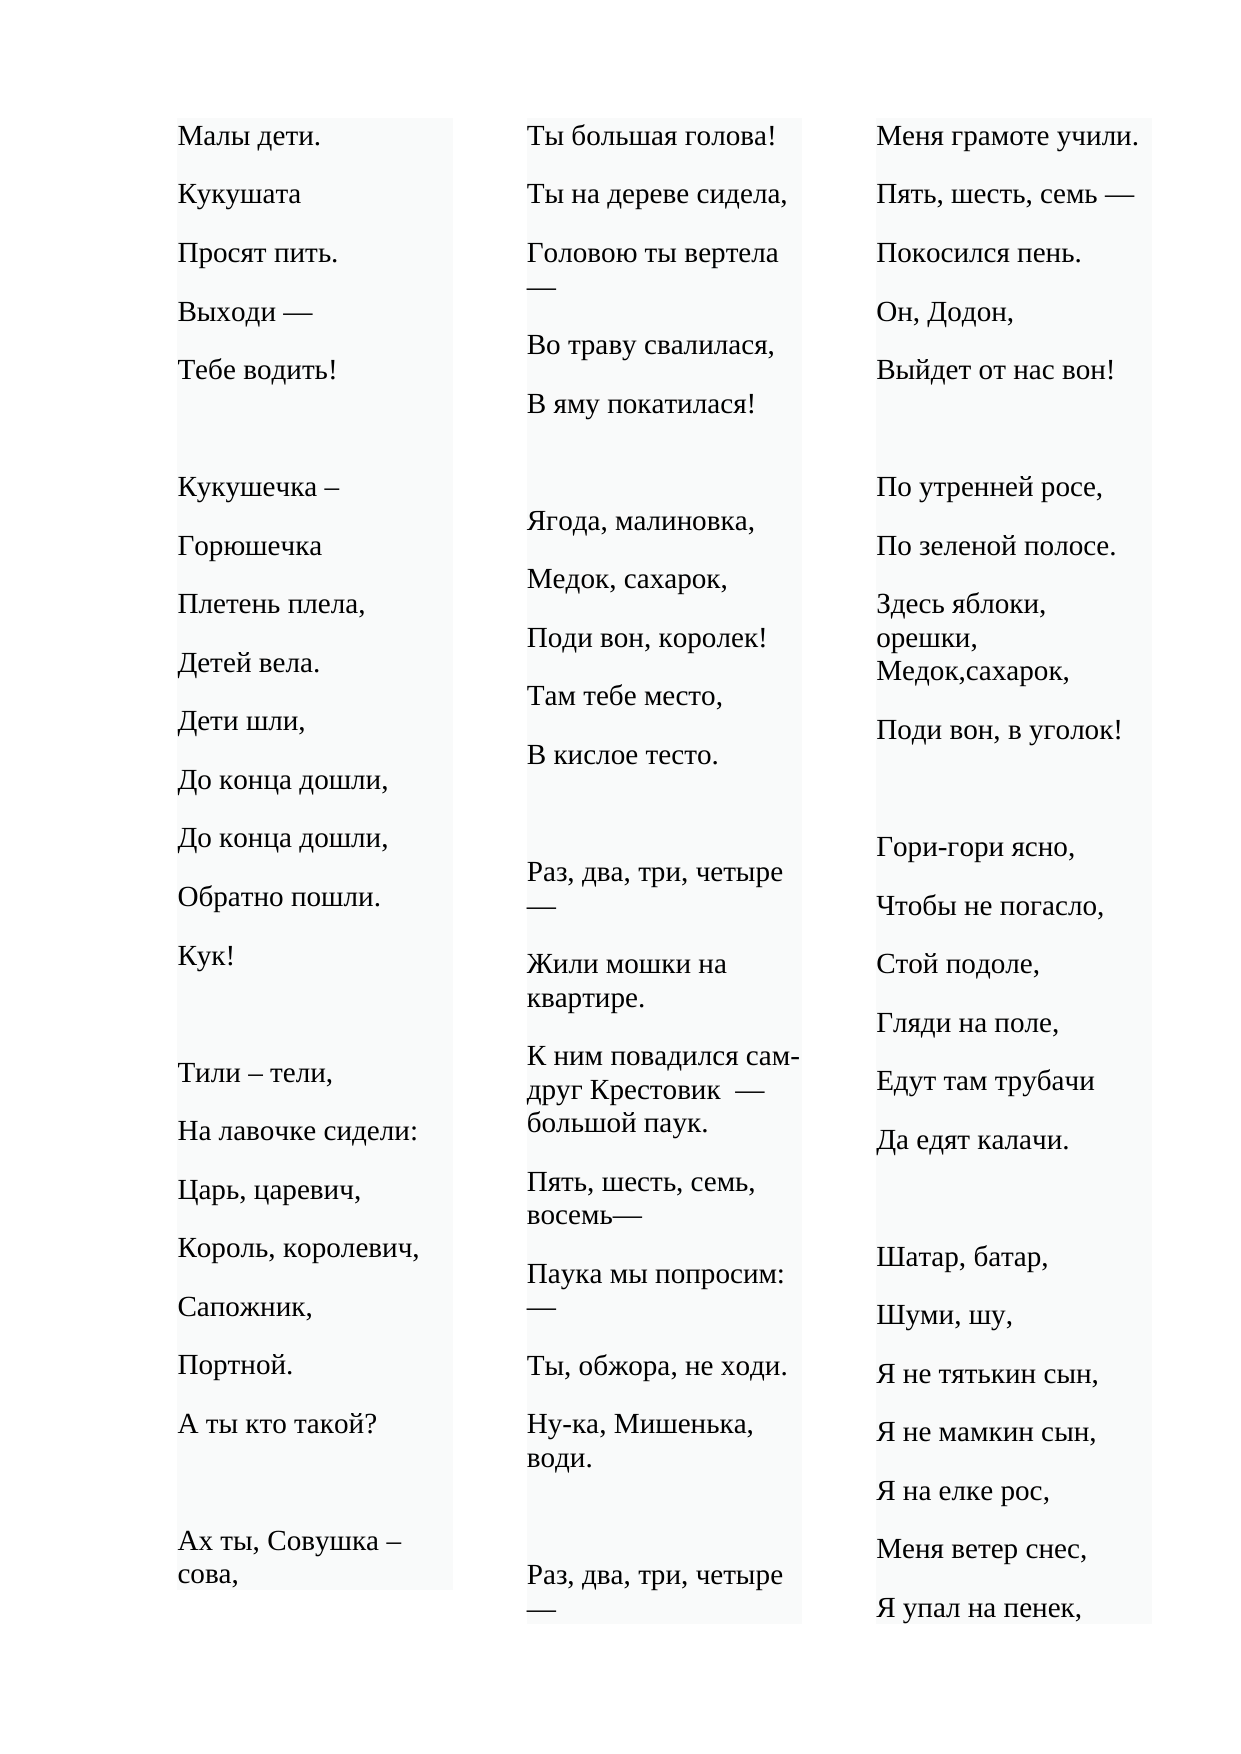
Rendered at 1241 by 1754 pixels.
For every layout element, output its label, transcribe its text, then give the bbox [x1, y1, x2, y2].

text Головою ты вертела — [527, 235, 802, 302]
text Кукушечка – [177, 469, 453, 503]
text Жили мошки на квартире. [527, 946, 802, 1013]
text Раз, два, три, четыре — [527, 1557, 802, 1624]
text Пять, шесть, семь, восемь— [527, 1164, 802, 1231]
text Меня ветер снес, [876, 1532, 1152, 1565]
text Ах ты, Совушка – сова, [177, 1523, 453, 1590]
text Едут там трубачи [876, 1063, 1152, 1097]
text Поди вон, королек! [527, 620, 802, 653]
text Малы дети. [177, 118, 453, 152]
text Медок, сахарок, [527, 561, 802, 595]
text В кислое тесто. [527, 737, 802, 771]
text По зеленой полосе. [876, 528, 1152, 561]
text Покосился пень. [876, 235, 1152, 269]
text До конца дошли, [177, 821, 453, 854]
text Здесь яблоки, орешки, Медок,сахарок, [876, 586, 1152, 687]
text Плетень плела, [177, 586, 453, 620]
text Кукушата [177, 177, 453, 210]
text Там тебе место, [527, 678, 802, 712]
text Я упал на пенек, [876, 1590, 1152, 1624]
text Ты, обжора, не ходи. [527, 1348, 802, 1382]
text Дети шли, [177, 703, 453, 737]
text Тили – тели, [177, 1055, 453, 1088]
text А ты кто такой? [177, 1406, 453, 1439]
text До конца дошли, [177, 762, 453, 796]
text Обратно пошли. [177, 879, 453, 913]
text Сапожник, [177, 1289, 453, 1322]
text Король, королевич, [177, 1230, 453, 1264]
text Кук! [177, 938, 453, 971]
text Меня грамоте учили. [876, 118, 1152, 152]
text Ягода, малиновка, [527, 503, 802, 536]
text Горюшечка [177, 528, 453, 561]
text Детей вела. [177, 645, 453, 678]
text Ты большая голова! [527, 118, 802, 152]
text К ним повадился сам-друг Крестовик — большой паук. [527, 1038, 802, 1139]
text Ну-ка, Мишенька, води. [527, 1407, 802, 1474]
text Раз, два, три, четыре — [527, 854, 802, 921]
text На лавочке сидели: [177, 1113, 453, 1147]
text Стой подоле, [876, 946, 1152, 980]
text Да едят калачи. [876, 1122, 1152, 1155]
text Гляди на поле, [876, 1005, 1152, 1038]
text Чтобы не погасло, [876, 888, 1152, 921]
text Ты на дереве сидела, [527, 177, 802, 210]
text В яму покатилася! [527, 386, 802, 419]
text По утренней росе, [876, 469, 1152, 503]
text Пять, шесть, семь — [876, 177, 1152, 210]
text Поди вон, в уголок! [876, 712, 1152, 746]
text Во траву свалилася, [527, 327, 802, 361]
text Выходи — [177, 294, 453, 327]
text Просят пить. [177, 235, 453, 269]
text Я на елке рос, [876, 1473, 1152, 1507]
text Гори-гори ясно, [876, 829, 1152, 863]
text Царь, царевич, [177, 1172, 453, 1205]
text Портной. [177, 1347, 453, 1381]
text Шуми, шу, [876, 1297, 1152, 1331]
text Я не тятькин сын, [876, 1356, 1152, 1389]
text Шатар, батар, [876, 1239, 1152, 1272]
text Я не мамкин сын, [876, 1414, 1152, 1448]
text Выйдет от нас вон! [876, 352, 1152, 386]
text Тебе водить! [177, 352, 453, 386]
text Он, Додон, [876, 294, 1152, 327]
text Паука мы попросим: — [527, 1256, 802, 1323]
